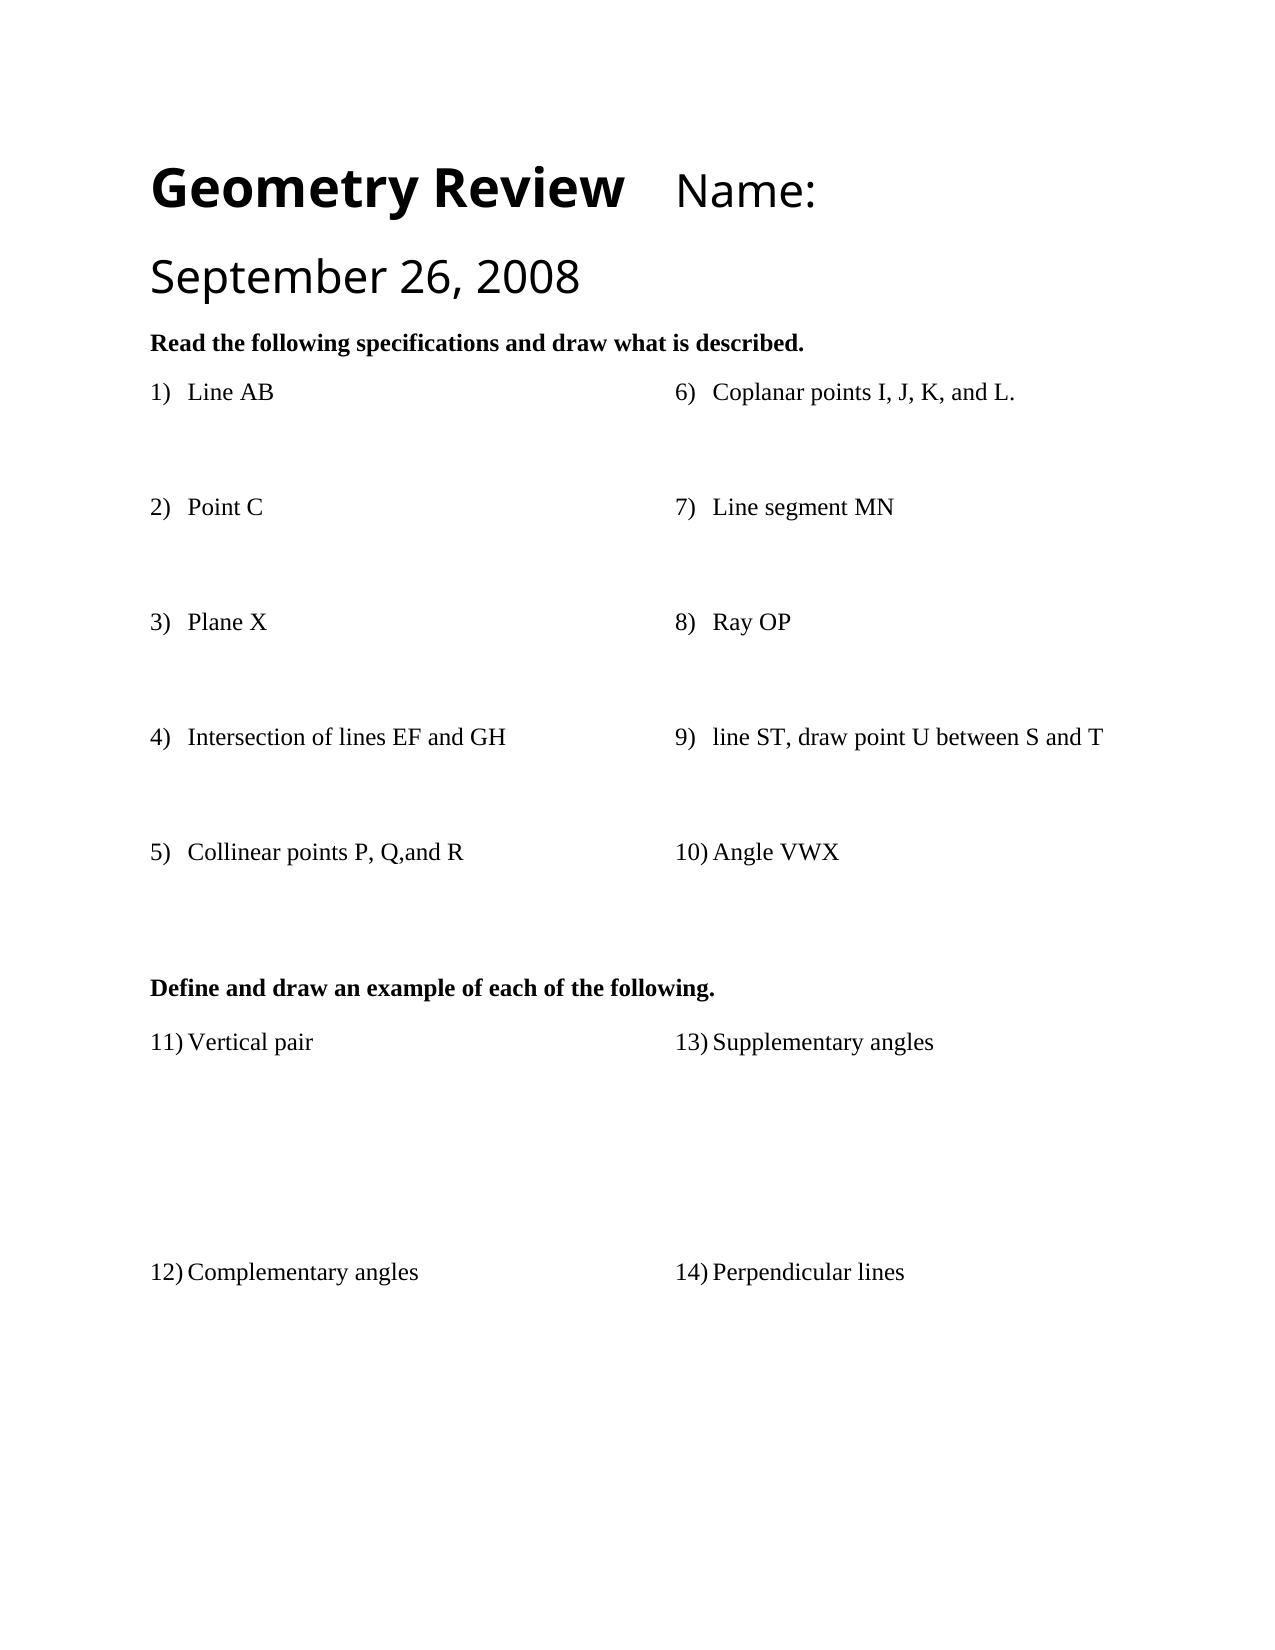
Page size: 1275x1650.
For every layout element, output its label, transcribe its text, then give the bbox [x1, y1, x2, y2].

list Define and draw an example of each of the following. [150, 973, 1125, 1002]
list Angle VWX [675, 837, 1125, 866]
list Read the following specifications and draw what is described. [150, 328, 1125, 357]
list Perpendicular lines [675, 1257, 1125, 1286]
text Geometry Review Name: [150, 150, 1125, 224]
list Ray OP [675, 607, 1125, 636]
list Line segment MN [675, 492, 1125, 521]
list Vertical pair [150, 1027, 600, 1056]
list Supplementary angles [675, 1027, 1125, 1056]
list Point C [150, 492, 600, 521]
list Line AB [150, 377, 600, 406]
list Complementary angles [150, 1257, 600, 1286]
list Intersection of lines EF and GH [150, 722, 600, 751]
list line ST, draw point U between S and T [675, 722, 1125, 751]
list Plane X [150, 607, 600, 636]
text September 26, 2008 [150, 244, 1125, 307]
list Collinear points P, Q,and R [150, 837, 600, 866]
list Coplanar points I, J, K, and L. [675, 377, 1125, 406]
